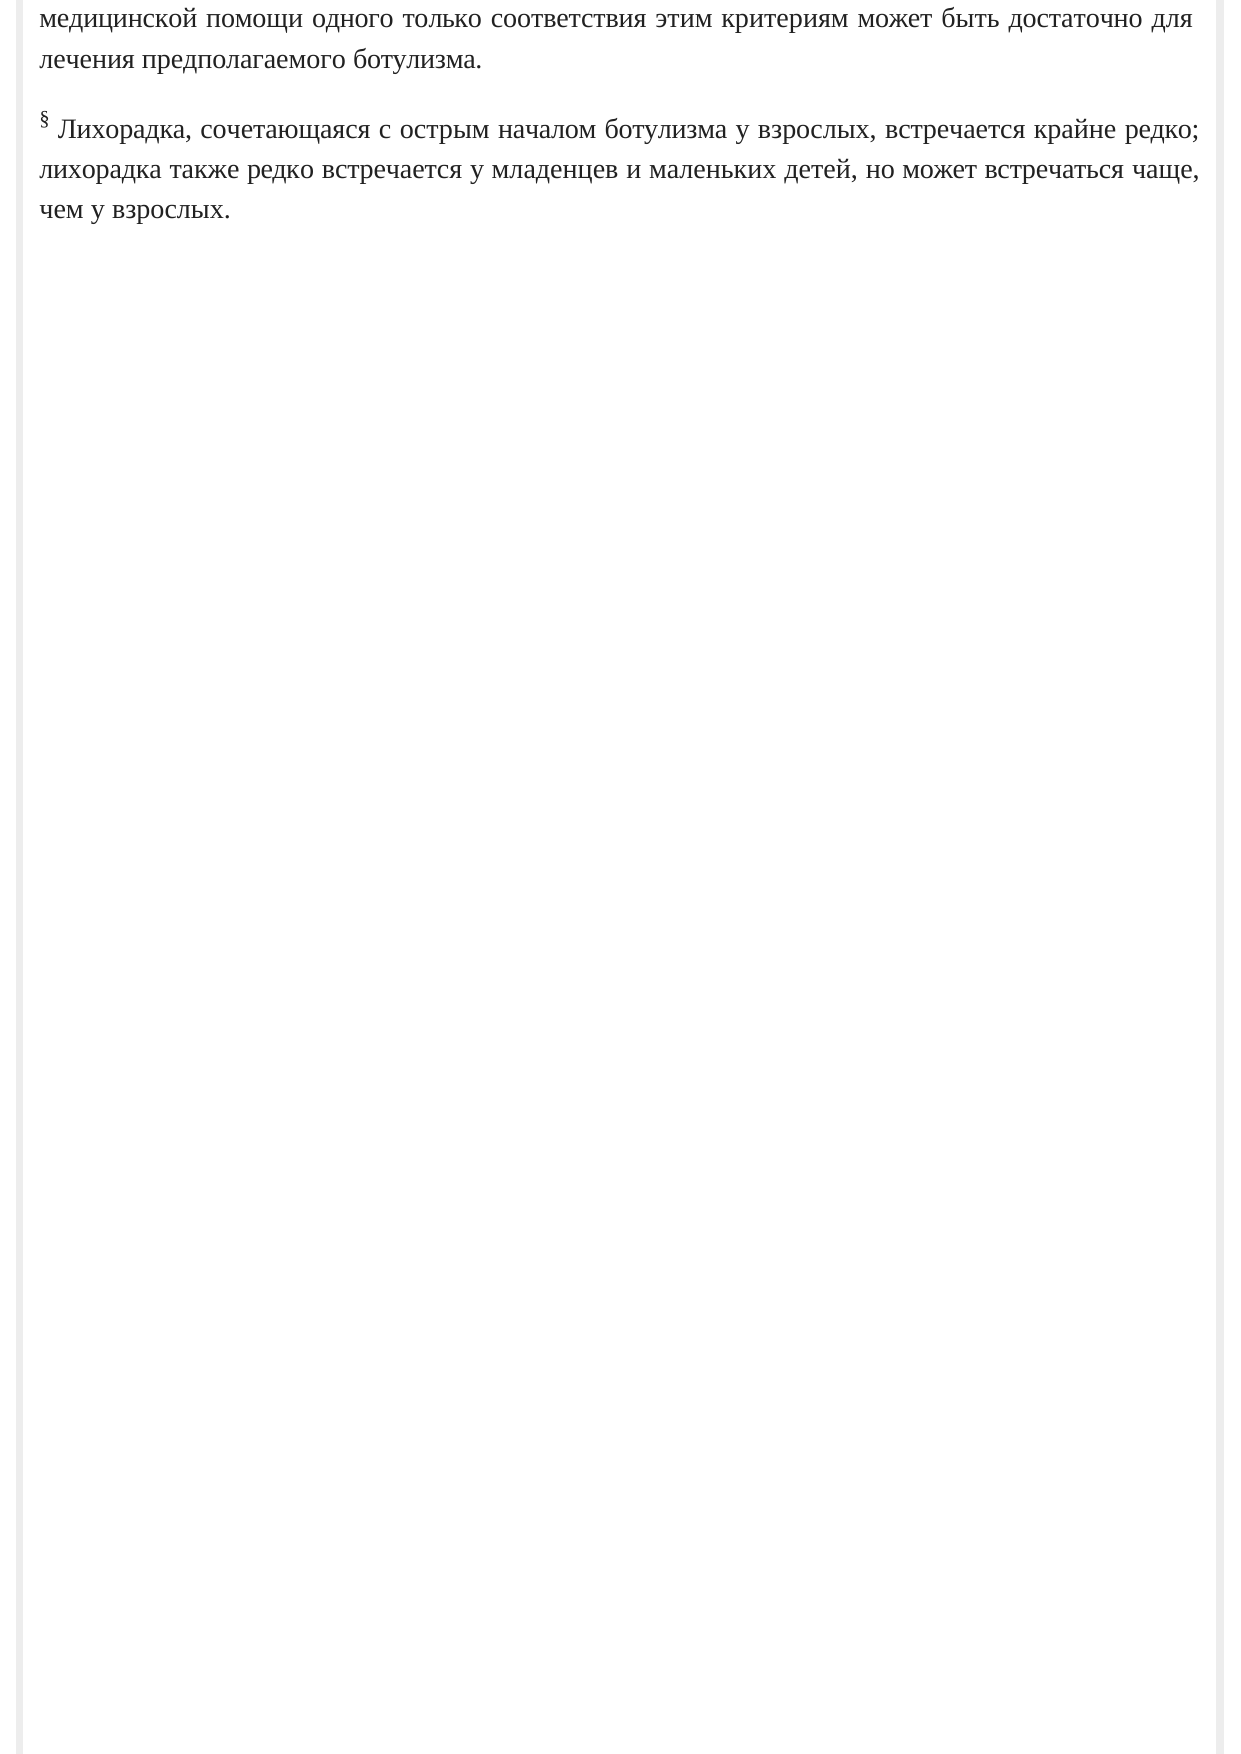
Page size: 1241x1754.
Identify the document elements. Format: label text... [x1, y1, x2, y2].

text § Лихорадка, сочетающаяся с острым началом ботулизма у взрослых, встречается крайне редко; лихорадка также редко встречается у младенцев и маленьких детей, но может встречаться чаще, чем у взрослых. [39, 106, 1201, 224]
text медицинской помощи одного только соответствия этим критериям может быть достаточно для лечения предполагаемого ботулизма. [39, 1, 1201, 74]
